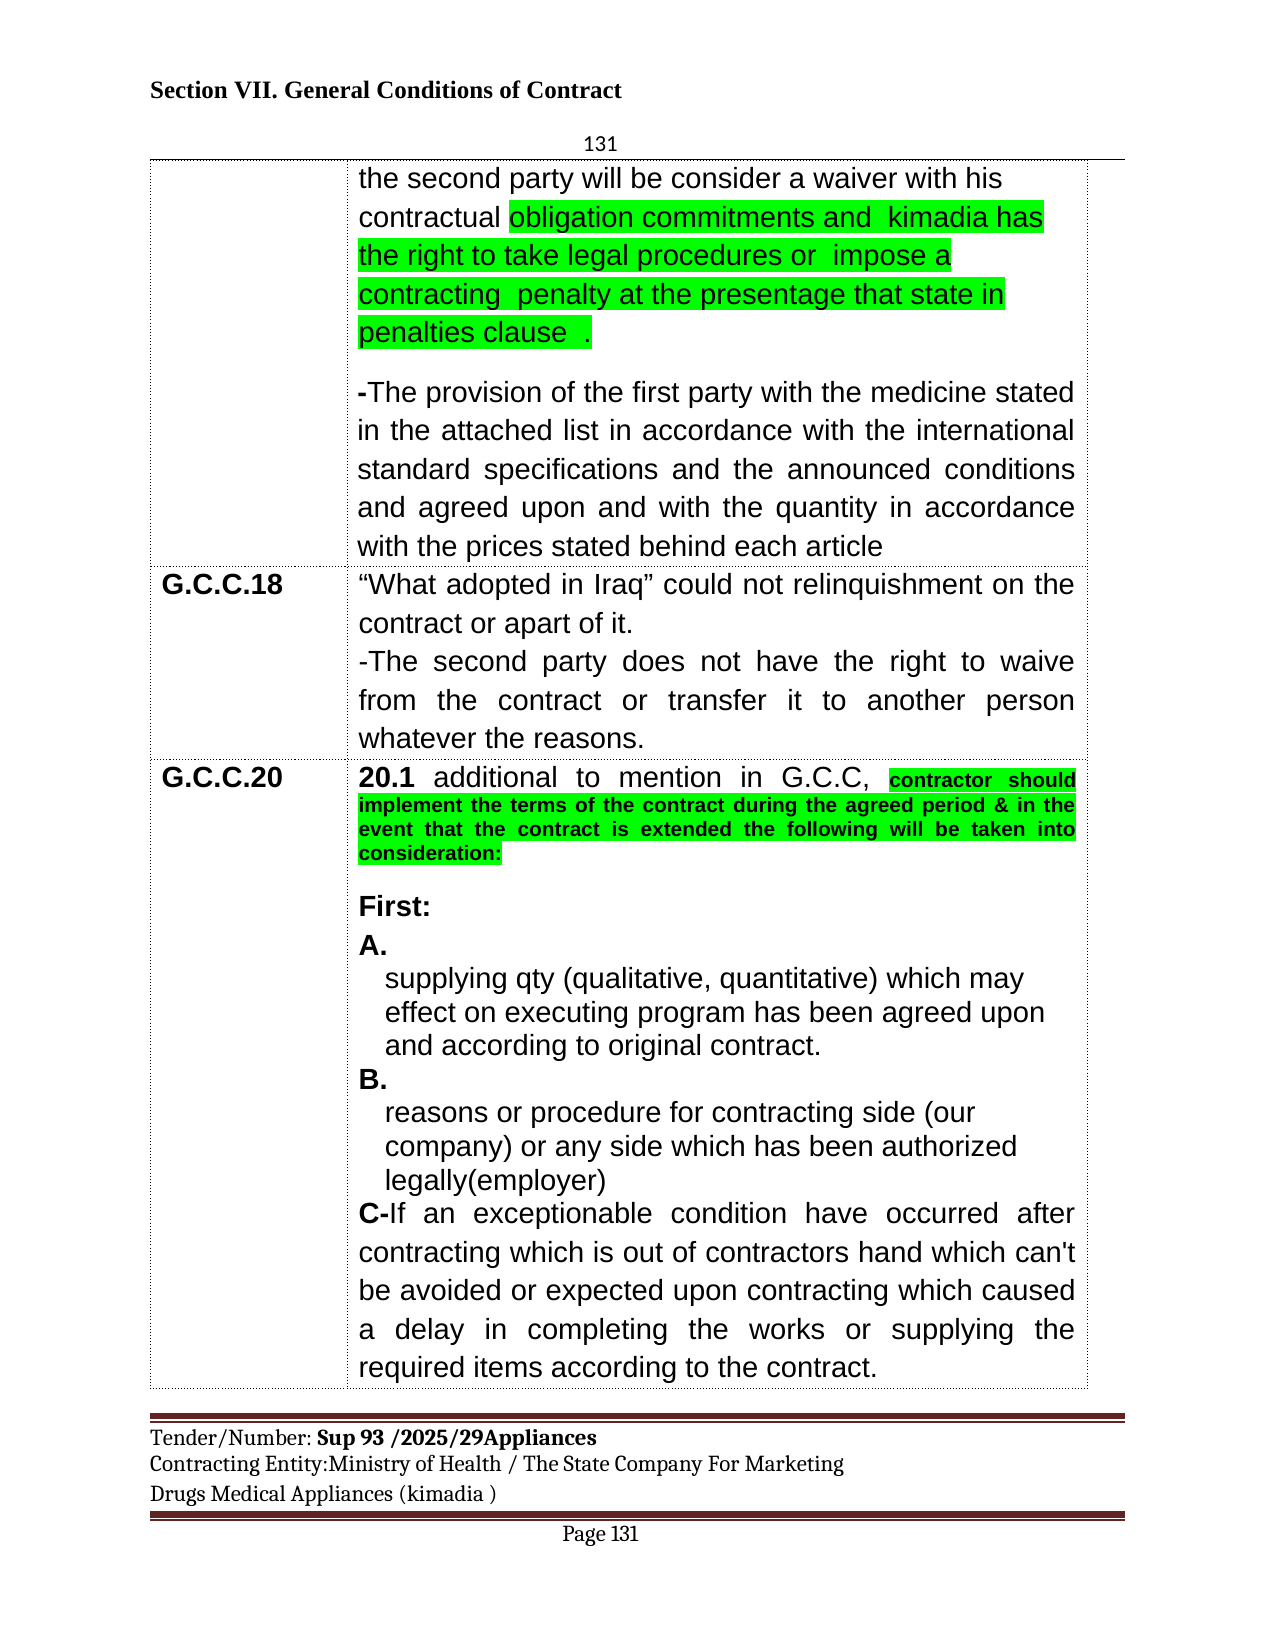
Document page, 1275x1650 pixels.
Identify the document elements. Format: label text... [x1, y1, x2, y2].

table_cell “What adopted in Iraq” could not relinquishment on the contract or apart of it. -The second party does not have the right to waive from the contract or transfer it to another person whatever the reasons. [347, 566, 1088, 759]
table_cell G.C.C.20 [150, 759, 347, 1388]
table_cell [347, 160, 1088, 566]
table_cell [347, 759, 1088, 1388]
table_cell G.C.C.18 [150, 566, 347, 759]
table_cell G.C.C17 [150, 160, 347, 566]
